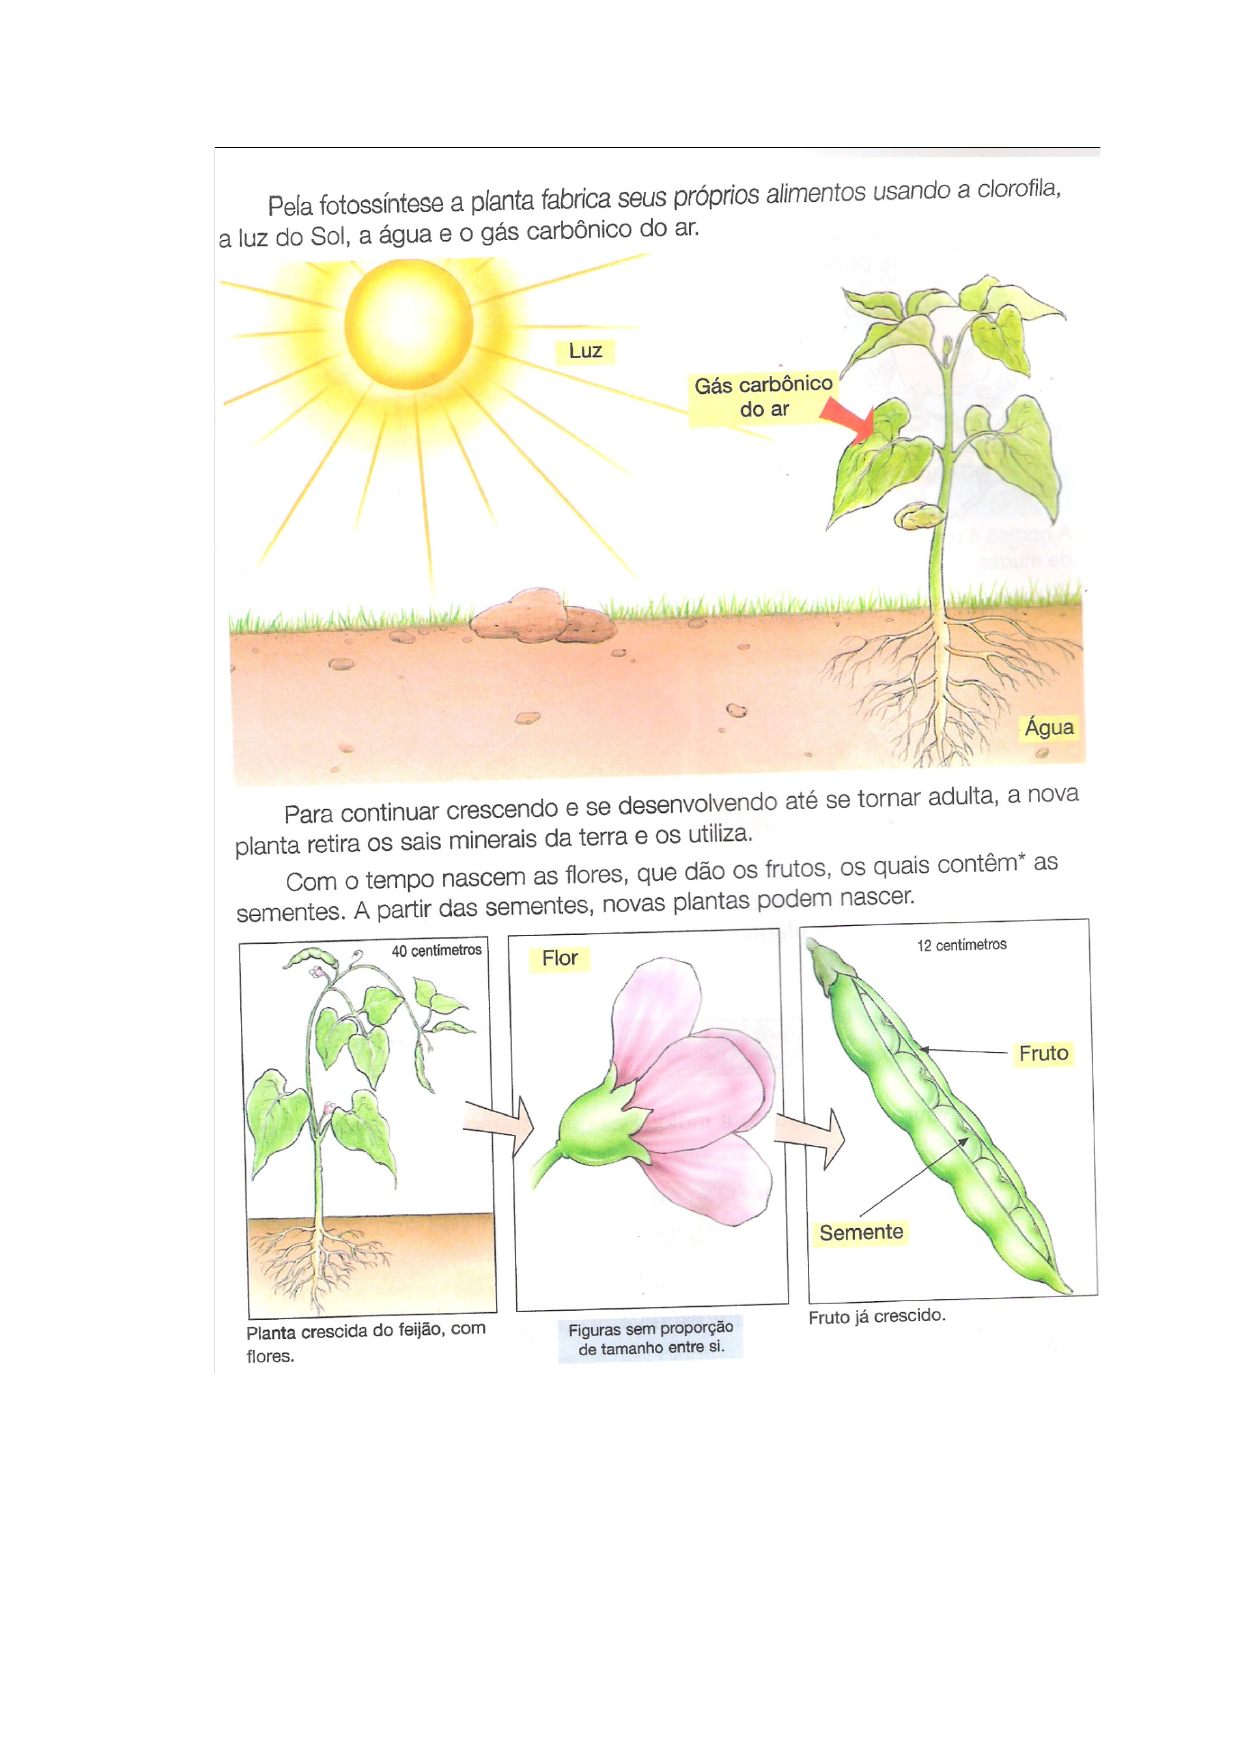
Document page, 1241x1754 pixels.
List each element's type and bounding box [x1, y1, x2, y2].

picture [214, 147, 1101, 1374]
